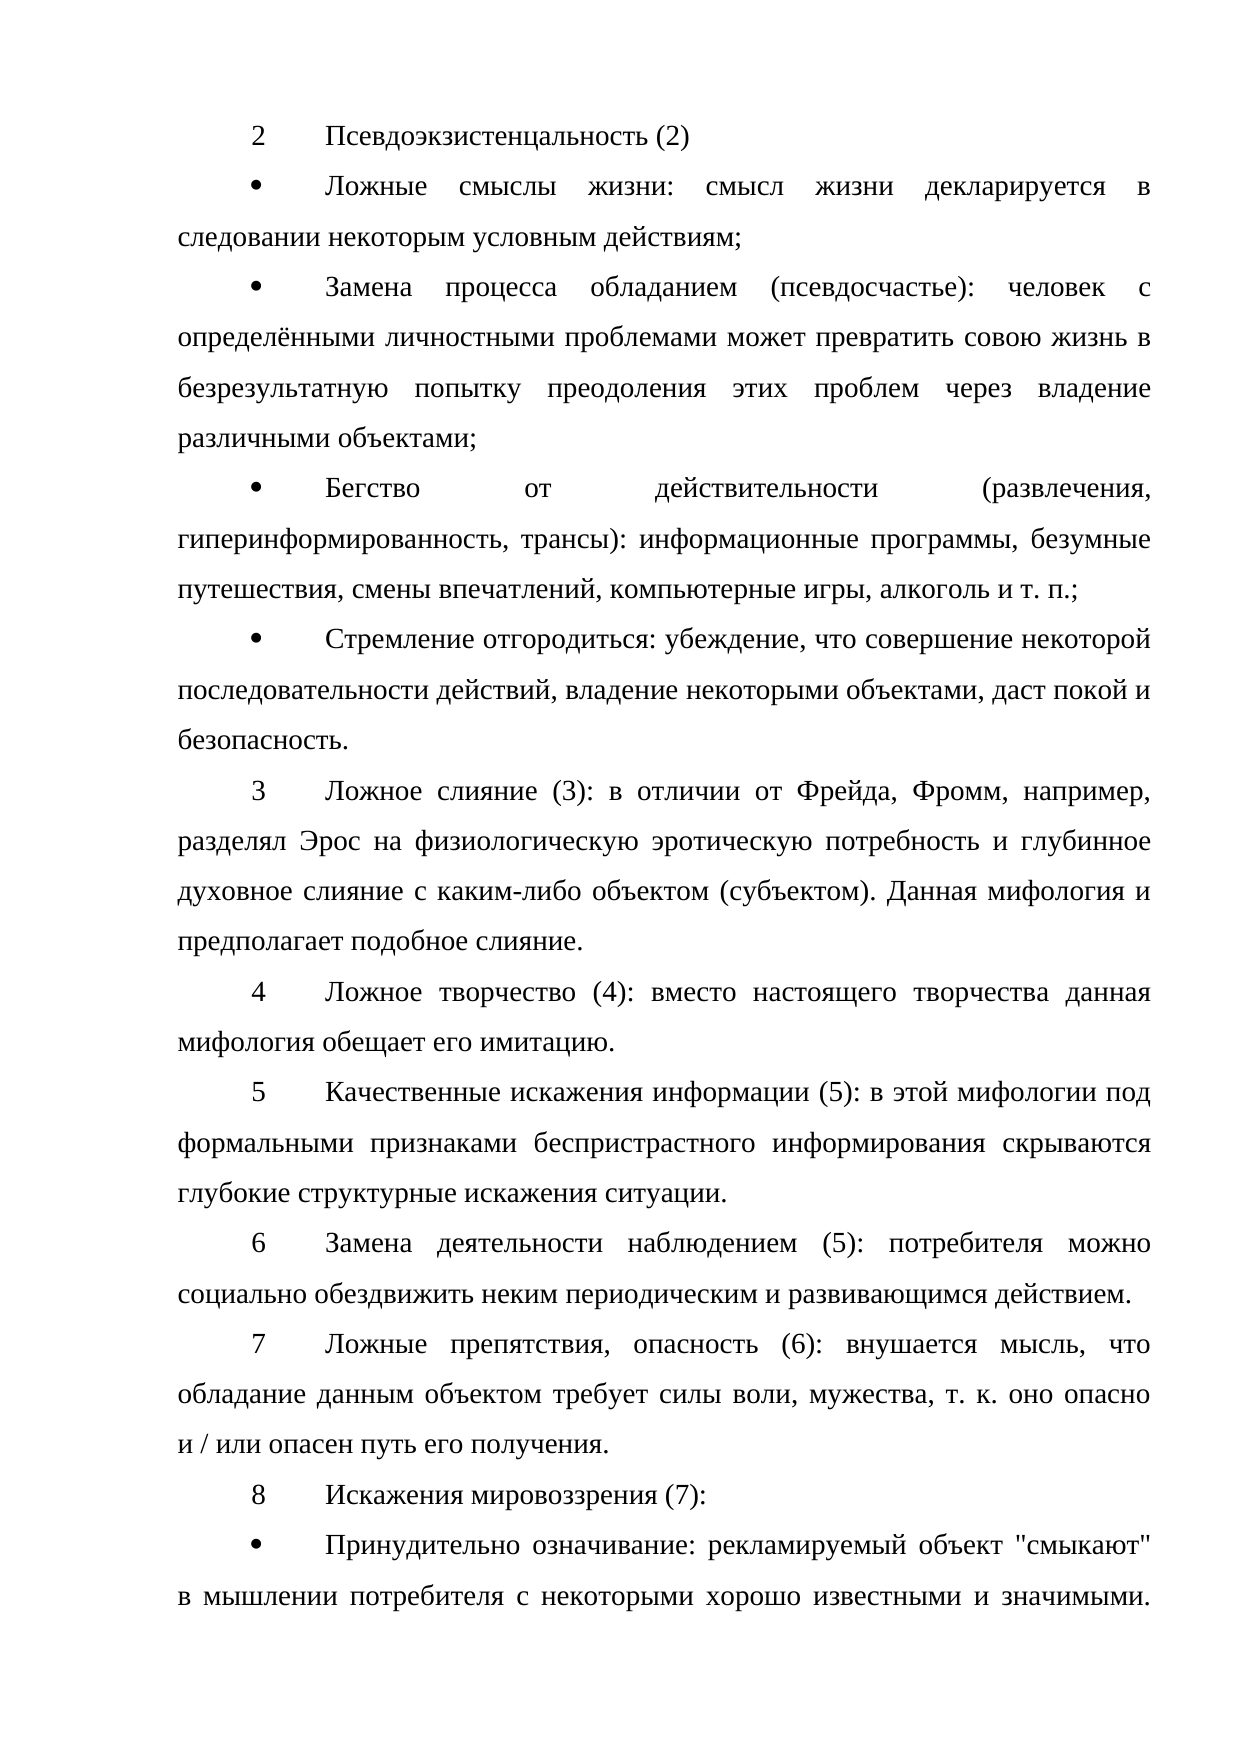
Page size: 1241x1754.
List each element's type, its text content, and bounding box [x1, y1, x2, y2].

list Ложное слияние (3): в отличии от Фрейда, Фромм, например, разделял Эрос на физиологическую эротическую потребность и глубинное духовное слияние с каким-либо объектом (субъектом). Данная мифология и предполагает подобное слияние. [177, 773, 1152, 957]
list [177, 1527, 1152, 1611]
list Качественные искажения информации (5): в этой мифологии под формальными признаками беспристрастного информирования скрываются глубокие структурные искажения ситуации. [177, 1074, 1152, 1209]
list Псевдоэкзистенцальность (2) [177, 118, 1152, 152]
list Замена процесса обладанием (псевдосчастье): человек с определёнными личностными проблемами может превратить совою жизнь в безрезультатную попытку преодоления этих проблем через владение различными объектами; [177, 269, 1152, 454]
list Искажения мировоззрения (7): [177, 1477, 1152, 1511]
list Ложное творчество (4): вместо настоящего творчества данная мифология обещает его имитацию. [177, 974, 1152, 1058]
list Ложные смыслы жизни: смысл жизни декларируется в следовании некоторым условным действиям; [177, 168, 1152, 252]
list Бегство от действительности (развлечения, гиперинформированность, трансы): информационные программы, безумные путешествия, смены впечатлений, компьютерные игры, алкоголь и т. п.; [177, 471, 1152, 605]
list Стремление отгородиться: убеждение, что совершение некоторой последовательности действий, владение некоторыми объектами, даст покой и безопасность. [177, 622, 1152, 756]
list Замена деятельности наблюдением (5): потребителя можно социально обездвижить неким периодическим и развивающимся действием. [177, 1225, 1152, 1309]
list Ложные препятствия, опасность (6): внушается мысль, что обладание данным объектом требует силы воли, мужества, т. к. оно опасно и / или опасен путь его получения. [177, 1326, 1152, 1460]
